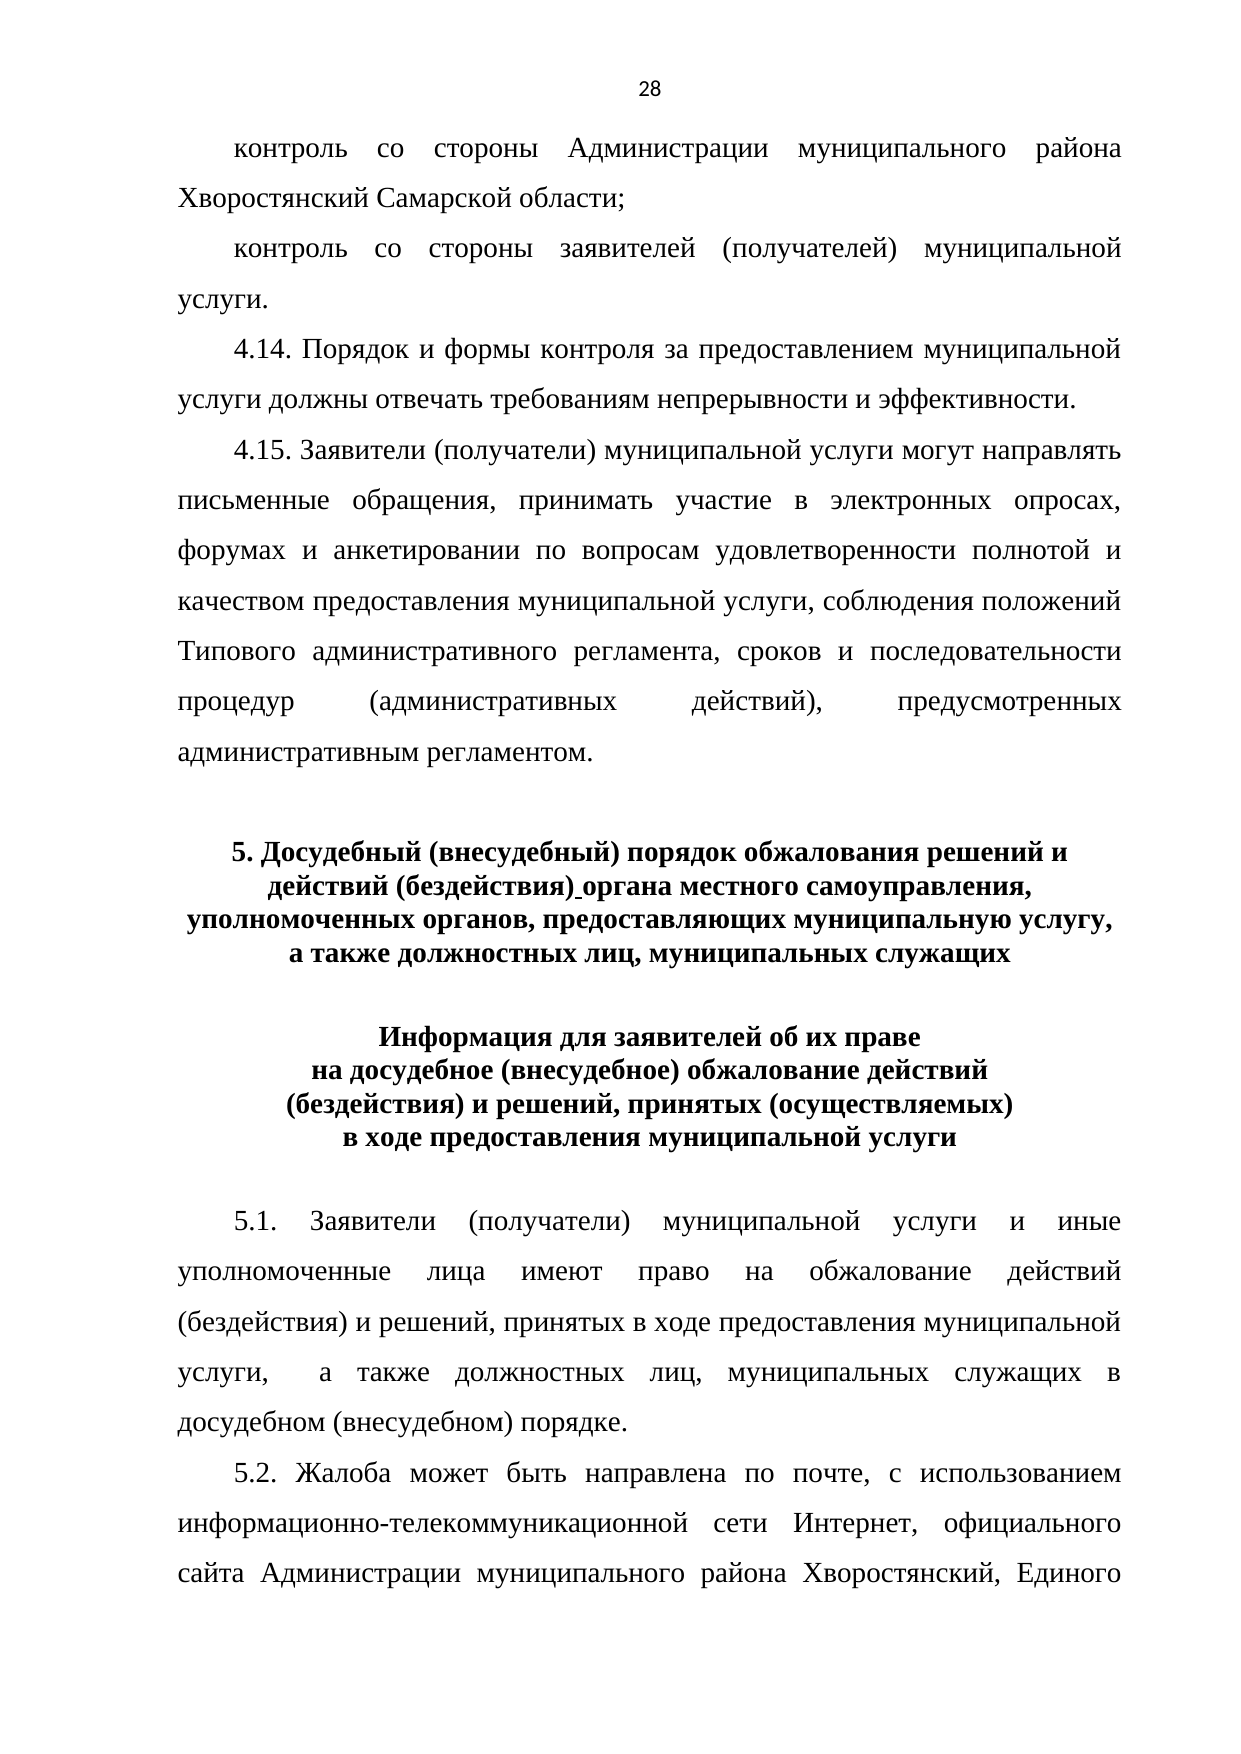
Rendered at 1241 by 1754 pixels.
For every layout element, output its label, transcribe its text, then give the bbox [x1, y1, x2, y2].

text на досудебное (внесудебное) обжалование действий [177, 1052, 1122, 1086]
text (бездействия) и решений, принятых (осуществляемых) [177, 1086, 1122, 1119]
text 4.15. Заявители (получатели) муниципальной услуги могут направлять письменные обращения, принимать участие в электронных опросах, форумах и анкетировании по вопросам удовлетворенности полнотой и качеством предоставления муниципальной услуги, соблюдения положений Типового административного регламента, сроков и последовательности процедур (административных действий), предусмотренных административным регламентом. [177, 432, 1122, 767]
text 5.1. Заявители (получатели) муниципальной услуги и иные уполномоченные лица имеют право на обжалование действий (бездействия) и решений, принятых в ходе предоставления муниципальной услуги, а также должностных лиц, муниципальных служащих в досудебном (внесудебном) порядке. [177, 1203, 1122, 1438]
text Информация для заявителей об их праве [177, 1019, 1122, 1052]
text в ходе предоставления муниципальной услуги [177, 1119, 1122, 1153]
text действий (бездействия) органа местного самоуправления, уполномоченных органов, предоставляющих муниципальную услугу, [177, 868, 1122, 935]
text контроль со стороны заявителей (получателей) муниципальной услуги. [177, 231, 1122, 314]
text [177, 1455, 1122, 1589]
text а также должностных лиц, муниципальных служащих [177, 935, 1122, 968]
text 5. Досудебный (внесудебный) порядок обжалования решений и [177, 834, 1122, 868]
text контроль со стороны Администрации муниципального района Хворостянский Самарской области; [177, 130, 1122, 214]
text 4.14. Порядок и формы контроля за предоставлением муниципальной услуги должны отвечать требованиям непрерывности и эффективности. [177, 331, 1122, 415]
